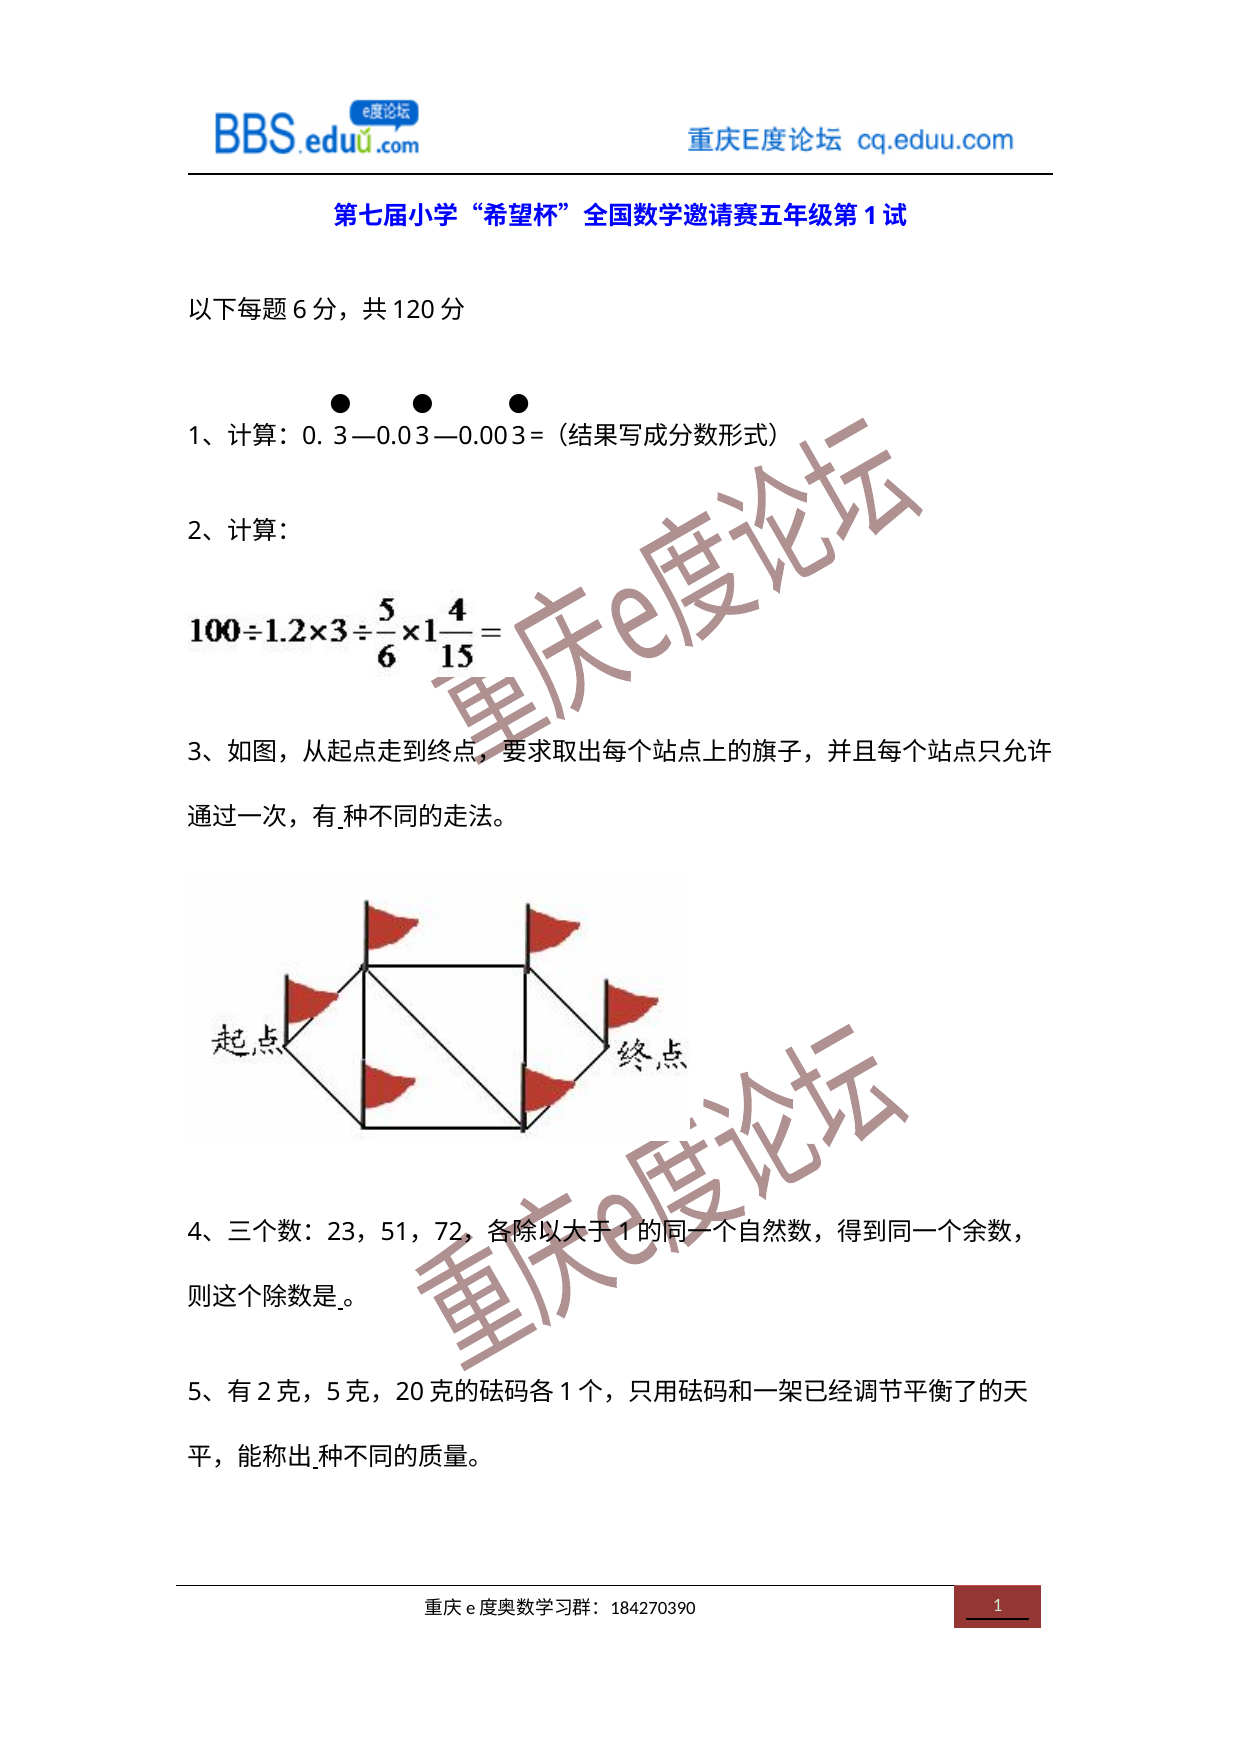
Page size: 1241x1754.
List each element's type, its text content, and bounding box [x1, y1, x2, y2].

text 2、计算： [187, 496, 1053, 561]
text 3、如图，从起点走到终点，要求取出每个站点上的旗子，并且每个站点只允许通过一次，有 种不同的走法。 [187, 717, 1053, 847]
text 5、有2克，5克，20克的砝码各1个，只用砝码和一架已经调节平衡了的天平，能称出 种不同的质量。 [187, 1357, 1053, 1487]
text 1、计算：0. —0.0—0.00=（结果写成分数形式） [187, 369, 1053, 467]
text 以下每题6分，共120分 [187, 275, 1053, 340]
text 第七届小学“希望杯”全国数学邀请赛五年级第1试 [187, 181, 1053, 246]
text 4、三个数：23，51，72，各除以大于1的同一个自然数，得到同一个余数，则这个除数是 。 [187, 1197, 1053, 1327]
picture [187, 590, 515, 677]
picture [187, 875, 690, 1141]
picture [187, 88, 1053, 171]
